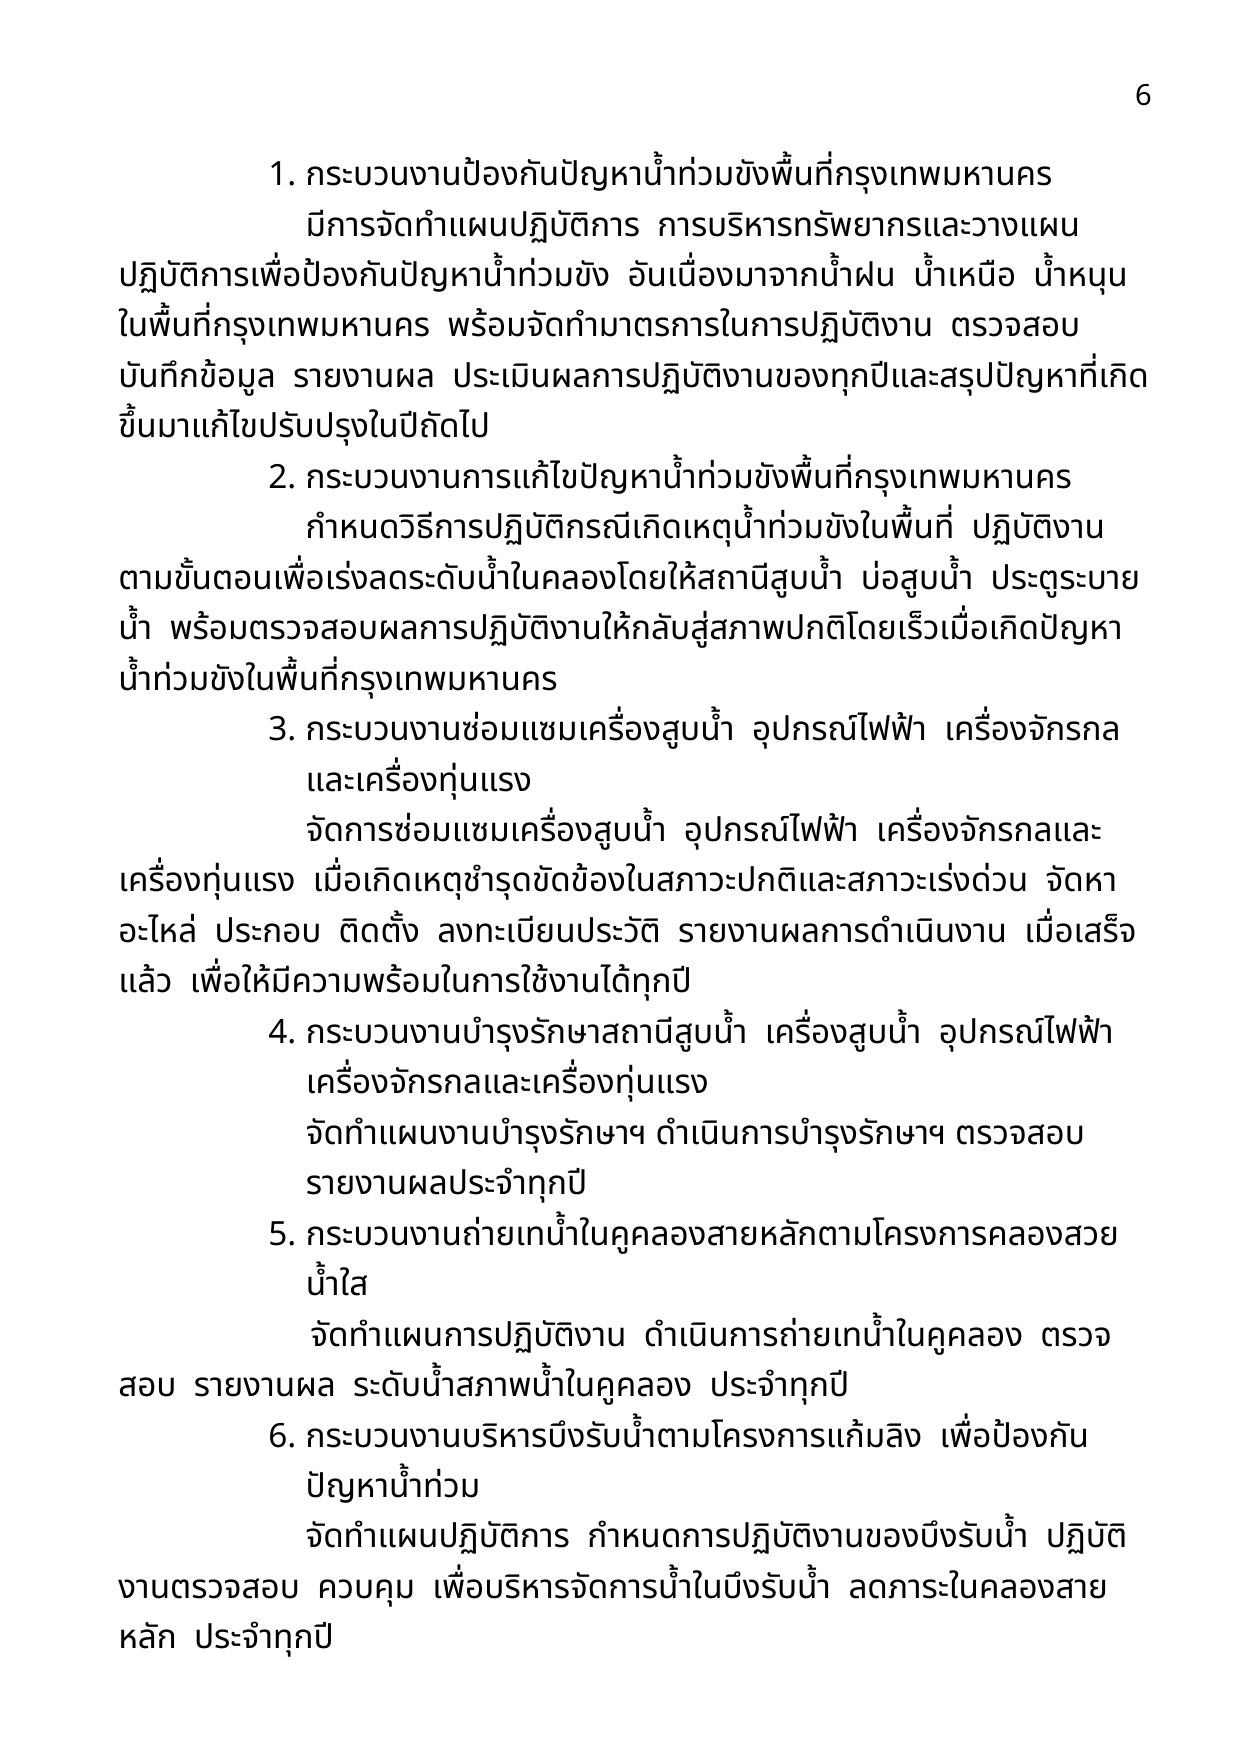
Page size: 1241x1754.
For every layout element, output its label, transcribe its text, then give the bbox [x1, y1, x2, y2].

list กำหนดวิธีการปฏิบัติกรณีเกิดเหตุน้ำท่วมขังในพื้นที่ ปฏิบัติงานตามขั้นตอนเพื่อเร่งลดระดับน้ำในคลองโดยให้สถานีสูบน้ำ บ่อสูบน้ำ ประตูระบายน้ำ พร้อมตรวจสอบผลการปฏิบัติงานให้กลับสู่สภาพปกติโดยเร็วเมื่อเกิดปัญหาน้ำท่วมขังในพื้นที่กรุงเทพมหานคร [118, 503, 1152, 705]
list จัดทำแผนการปฏิบัติงาน ดำเนินการถ่ายเทน้ำในคูคลอง ตรวจสอบ รายงานผล ระดับน้ำสภาพน้ำในคูคลอง ประจำทุกปี [118, 1311, 1152, 1411]
list กระบวนงานการแก้ไขปัญหาน้ำท่วมขังพื้นที่กรุงเทพมหานคร [268, 453, 1152, 503]
list จัดทำแผนปฏิบัติการ กำหนดการปฏิบัติงานของบึงรับน้ำ ปฏิบัติงานตรวจสอบ ควบคุม เพื่อบริหารจัดการน้ำในบึงรับน้ำ ลดภาระในคลองสายหลัก ประจำทุกปี [118, 1512, 1152, 1664]
list มีการจัดทำแผนปฏิบัติการ การบริหารทรัพยากรและวางแผนปฏิบัติการเพื่อป้องกันปัญหาน้ำท่วมขัง อันเนื่องมาจากน้ำฝน น้ำเหนือ น้ำหนุน ในพื้นที่กรุงเทพมหานคร พร้อมจัดทำมาตรการในการปฏิบัติงาน ตรวจสอบ บันทึกข้อมูล รายงานผล ประเมินผลการปฏิบัติงานของทุกปีและสรุปปัญหาที่เกิดขึ้นมาแก้ไขปรับปรุงในปีถัดไป [118, 201, 1152, 453]
list กระบวนงานบำรุงรักษาสถานีสูบน้ำ เครื่องสูบน้ำ อุปกรณ์ไฟฟ้า เครื่องจักรกลและเครื่องทุ่นแรง [268, 1008, 1152, 1109]
list กระบวนงานซ่อมแซมเครื่องสูบน้ำ อุปกรณ์ไฟฟ้า เครื่องจักรกลและเครื่องทุ่นแรง [268, 705, 1152, 806]
list กระบวนงานป้องกันปัญหาน้ำท่วมขังพื้นที่กรุงเทพมหานคร [268, 150, 1152, 201]
list กระบวนงานบริหารบึงรับน้ำตามโครงการแก้มลิง เพื่อป้องกันปัญหาน้ำท่วม [268, 1411, 1152, 1512]
list กระบวนงานถ่ายเทน้ำในคูคลองสายหลักตามโครงการคลองสวยน้ำใส [268, 1209, 1152, 1311]
list จัดการซ่อมแซมเครื่องสูบน้ำ อุปกรณ์ไฟฟ้า เครื่องจักรกลและเครื่องทุ่นแรง เมื่อเกิดเหตุชำรุดขัดข้องในสภาวะปกติและสภาวะเร่งด่วน จัดหาอะไหล่ ประกอบ ติดตั้ง ลงทะเบียนประวัติ รายงานผลการดำเนินงาน เมื่อเสร็จแล้ว เพื่อให้มีความพร้อมในการใช้งานได้ทุกปี [118, 806, 1152, 1008]
list จัดทำแผนงานบำรุงรักษาฯ ดำเนินการบำรุงรักษาฯ ตรวจสอบ รายงานผลประจำทุกปี [306, 1109, 1152, 1209]
